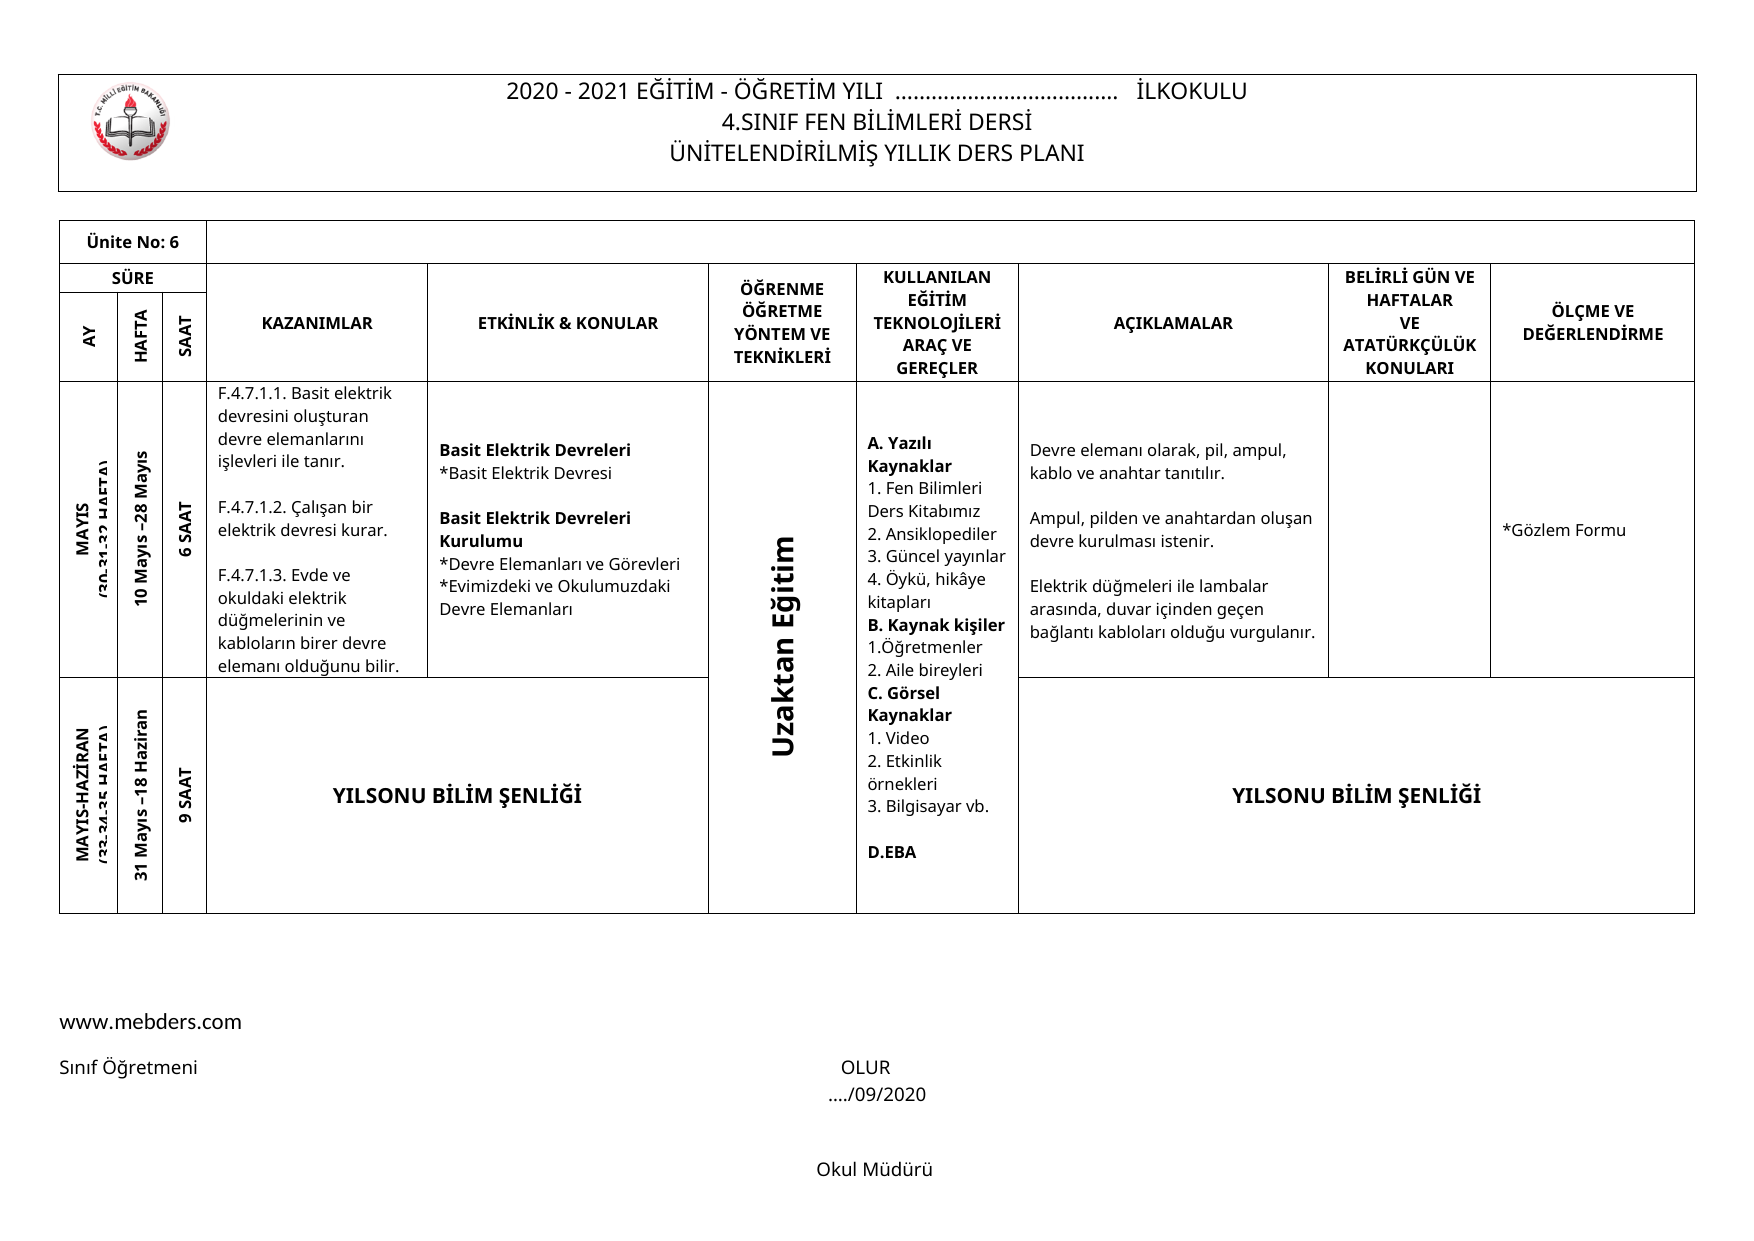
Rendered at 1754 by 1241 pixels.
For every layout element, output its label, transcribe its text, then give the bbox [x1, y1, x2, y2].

table_cell KULLANILAN EĞİTİM TEKNOLOJİLERİ ARAÇ VE GEREÇLER [857, 264, 1018, 381]
table_cell MAYIS-HAZİRAN (33-34-35.HAFTA) [60, 678, 117, 913]
table_cell ETKİNLİK & KONULAR [428, 264, 708, 381]
table_cell AÇIKLAMALAR [1019, 264, 1328, 381]
picture [85, 77, 175, 167]
table_cell F.4.7.1.1. Basit elektrik devresini oluşturan devre elemanlarını işlevleri ile tanır. F.4.7.1.2. Çalışan bir elektrik devresi kurar. F.4.7.1.3. Evde ve okuldaki elektrik düğmelerinin ve kabloların birer devre elemanı olduğunu bilir. [207, 382, 427, 677]
table_cell [1329, 382, 1490, 677]
table_cell 10 Mayıs –28 Mayıs [118, 382, 162, 677]
table_cell ÖĞRENME ÖĞRETME YÖNTEM VE TEKNİKLERİ [709, 264, 856, 381]
table_cell SÜRE [60, 264, 206, 292]
table_cell YILSONU BİLİM ŞENLİĞİ [1019, 678, 1694, 913]
table_cell *Gözlem Formu [1491, 382, 1694, 677]
table_cell 31 Mayıs –18 Haziran [118, 678, 162, 913]
table_cell MAYIS (30-31-32.HAFTA) [60, 382, 117, 677]
table_cell 9 SAAT [163, 678, 206, 913]
table_cell HAFTA [118, 293, 162, 381]
text …./09/2020 [59, 1082, 1695, 1107]
table_cell BELİRLİ GÜN VE HAFTALAR VE ATATÜRKÇÜLÜK KONULARI [1329, 264, 1490, 381]
table_header [207, 221, 1694, 263]
table_cell Uzaktan Eğitim [709, 382, 856, 913]
table_cell ÖLÇME VE DEĞERLENDİRME [1491, 264, 1694, 381]
table_cell Basit Elektrik Devreleri *Basit Elektrik Devresi Basit Elektrik Devreleri Kurulumu *Devre Elemanları ve Görevleri *Evimizdeki ve Okulumuzdaki Devre Elemanları [428, 382, 708, 677]
text Okul Müdürü [723, 1156, 1695, 1181]
table_cell SAAT [163, 293, 206, 381]
text www.mebders.com [59, 1007, 1695, 1035]
table_cell 6 SAAT [163, 382, 206, 677]
table_cell Devre elemanı olarak, pil, ampul, kablo ve anahtar tanıtılır. Ampul, pilden ve anahtardan oluşan devre kurulması istenir. Elektrik düğmeleri ile lambalar arasında, duvar içinden geçen bağlantı kabloları olduğu vurgulanır. [1019, 382, 1328, 677]
table_cell YILSONU BİLİM ŞENLİĞİ [207, 678, 708, 913]
table_cell A. Yazılı Kaynaklar 1. Fen Bilimleri Ders Kitabımız 2. Ansiklopediler 3. Güncel yayınlar 4. Öykü, hikâye kitapları B. Kaynak kişiler 1.Öğretmenler 2. Aile bireyleri C. Görsel Kaynaklar 1. Video 2. Etkinlik örnekleri 3. Bilgisayar vb. D.EBA [857, 382, 1018, 913]
table_cell KAZANIMLAR [207, 264, 427, 381]
text Sınıf Öğretmeni OLUR [59, 1054, 1695, 1080]
table_cell AY [60, 293, 117, 381]
table_header Ünite No: 6 [60, 221, 206, 263]
